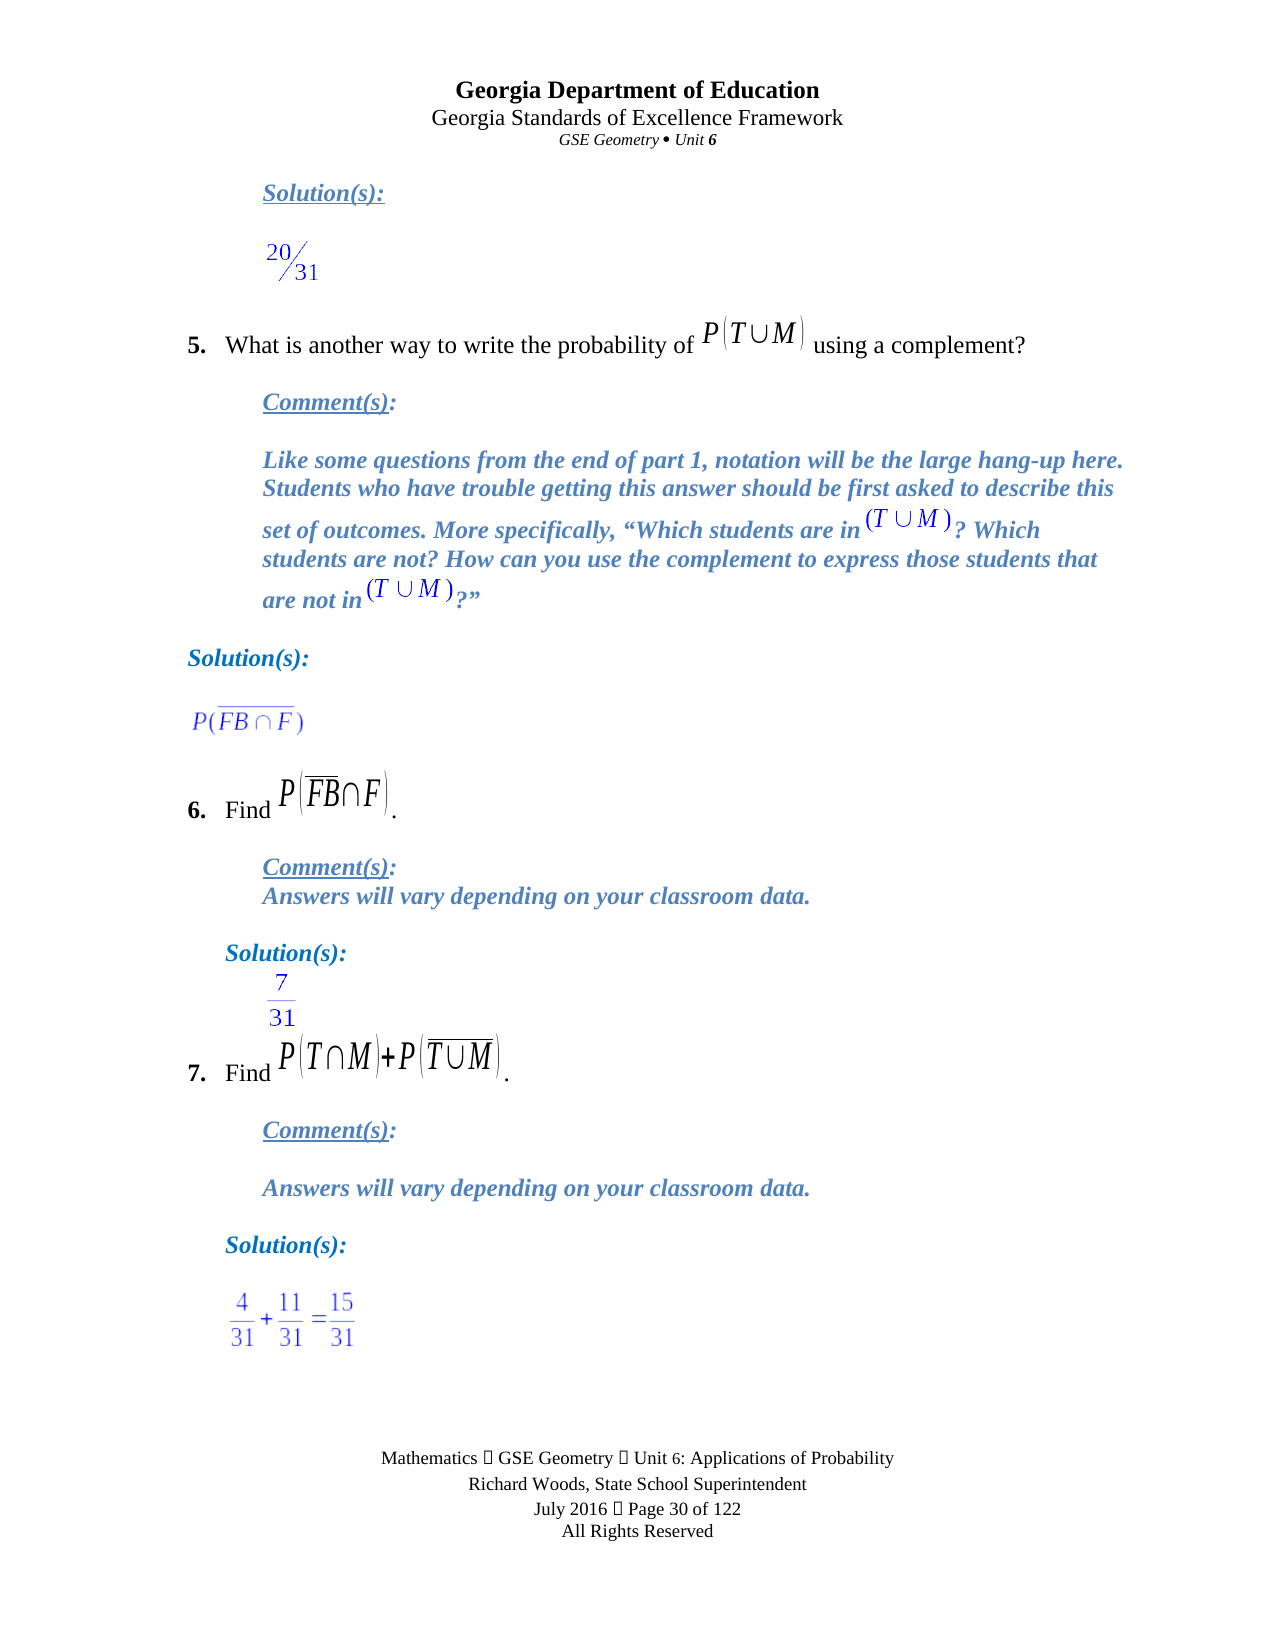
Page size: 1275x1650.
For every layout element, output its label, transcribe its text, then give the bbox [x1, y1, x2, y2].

text Comment(s): [187, 387, 1125, 416]
list Find . [187, 1031, 1125, 1086]
text Solution(s): [262, 178, 1125, 207]
text Answers will vary depending on your classroom data. [262, 1173, 1125, 1201]
list What is another way to write the probability of using a complement? [187, 314, 1125, 358]
text Solution(s): [150, 1230, 1125, 1259]
text Comment(s): [187, 1115, 1125, 1144]
list Find . [187, 768, 1125, 823]
text Answers will vary depending on your classroom data. [262, 881, 1125, 910]
text Like some questions from the end of part 1, notation will be the large hang-up here. Students who have trouble getting this answer should be first asked to describe this set of outcomes. More specifically, “Which students are in? Which students are not? How can you use the complement to express those students that are not in?” [262, 445, 1125, 614]
text Comment(s): [187, 852, 1125, 881]
text Solution(s): [150, 938, 1125, 967]
text Solution(s): [150, 643, 1125, 672]
